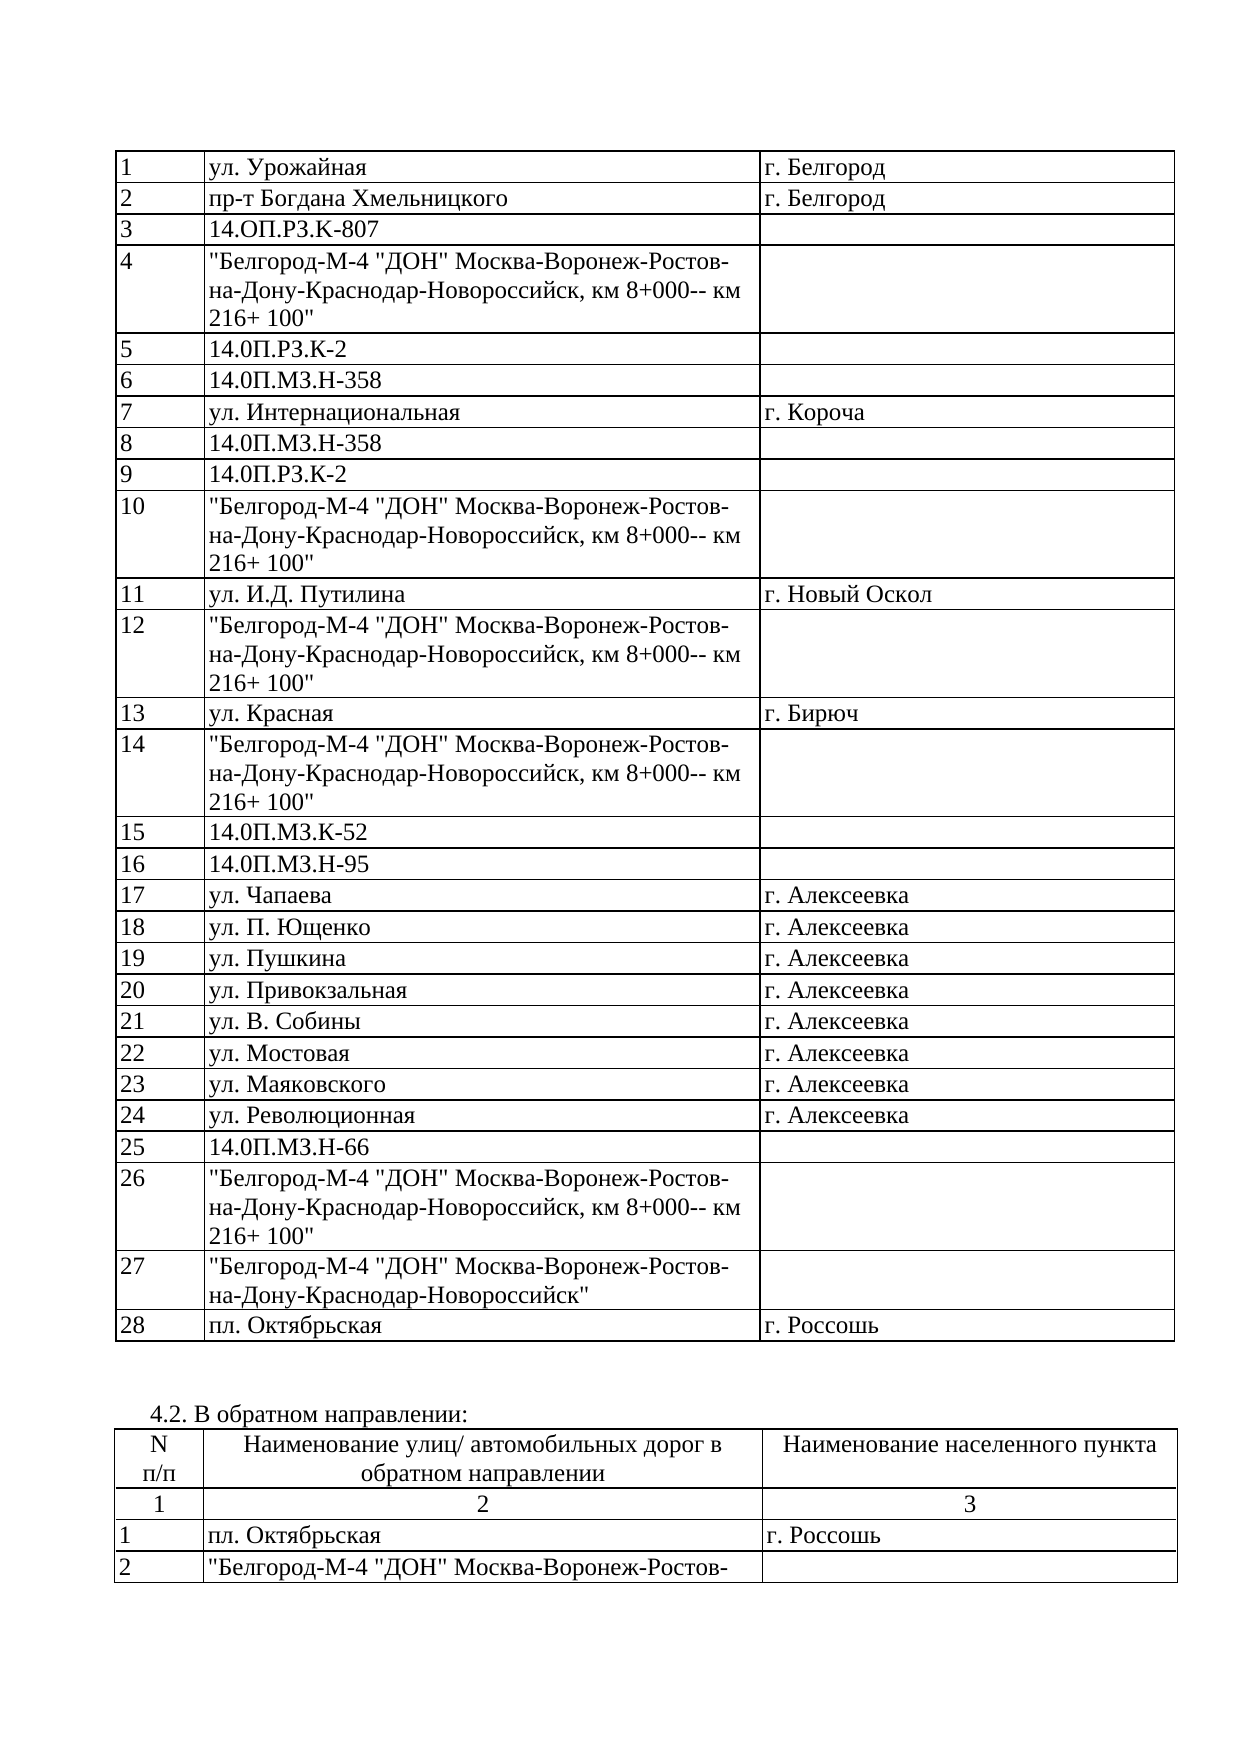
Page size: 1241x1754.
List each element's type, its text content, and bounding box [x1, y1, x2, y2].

table_cell 28 [117, 1310, 204, 1340]
table_header Наименование улиц/ автомобильных дорог в обратном направлении [204, 1430, 762, 1487]
table_cell [761, 491, 1174, 577]
table_cell [761, 365, 1174, 395]
table_cell 5 [117, 334, 204, 364]
table_cell пл. Октябрьская [204, 1520, 762, 1550]
table_cell 3 [117, 215, 204, 244]
table_cell 9 [117, 460, 204, 489]
table_cell ул. Интернациональная [205, 397, 759, 427]
table_cell 1 [117, 152, 204, 181]
table_cell ул. Мостовая [205, 1038, 759, 1067]
table_cell ул. Чапаева [205, 880, 759, 910]
table_cell 7 [117, 397, 204, 427]
table_cell пр-т Богдана Хмельницкого [205, 183, 759, 213]
table_cell 14.ОП.РЗ.K-807 [205, 215, 759, 244]
table_cell 14.0П.МЗ.Н-358 [205, 428, 759, 458]
table_cell 2 [117, 183, 204, 213]
table_cell [761, 610, 1174, 697]
table_cell 17 [117, 880, 204, 910]
table_cell 27 [117, 1251, 204, 1309]
table_cell 14.0П.РЗ.К-2 [205, 460, 759, 489]
table_header Наименование населенного пункта [763, 1430, 1177, 1487]
table_cell 25 [117, 1132, 204, 1162]
table_cell 2 [204, 1489, 762, 1518]
table_cell 24 [117, 1101, 204, 1130]
table_cell [761, 246, 1174, 332]
table_cell [763, 1550, 1177, 1581]
table_cell "Белгород-М-4 "ДОН" Москва-Воронеж-Ростов-на-Дону-Краснодар-Новороссийск, км 8+000-- км 216+ 100" [205, 246, 759, 332]
table_cell [761, 817, 1174, 847]
table_cell 13 [117, 698, 204, 728]
table_cell [761, 460, 1174, 489]
table_cell ул. П. Ющенко [205, 912, 759, 942]
table_cell г. Алексеевка [761, 1038, 1174, 1067]
table_cell [761, 1251, 1174, 1309]
table_cell 4 [117, 246, 204, 332]
table_cell г. Алексеевка [761, 943, 1174, 973]
table_cell ул. Красная [205, 698, 759, 728]
table_cell 23 [117, 1069, 204, 1099]
table_cell [761, 334, 1174, 364]
table_cell "Белгород-М-4 "ДОН" Москва-Воронеж-Ростов-на-Дону-Краснодар-Новороссийск, км 8+000-- км 216+ 100" [205, 610, 759, 697]
table_cell 6 [117, 365, 204, 395]
table_cell 14 [117, 730, 204, 816]
table_cell "Белгород-М-4 "ДОН" Москва-Воронеж-Ростов-на-Дону-Краснодар-Новороссийск, км 8+000-- км 216+ 100" [205, 491, 759, 577]
table_cell ул. Урожайная [205, 152, 759, 181]
table_cell 15 [117, 817, 204, 847]
table_cell "Белгород-М-4 "ДОН" Москва-Воронеж-Ростов-на-Дону-Краснодар-Новороссийск, км 8+000-- км 216+ 100" [205, 1163, 759, 1250]
table_cell ул. Революционная [205, 1101, 759, 1130]
table_cell [761, 215, 1174, 244]
table_cell г. Россошь [761, 1310, 1174, 1340]
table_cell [204, 1552, 762, 1581]
table_cell ул. Пушкина [205, 943, 759, 973]
table_cell 22 [117, 1038, 204, 1067]
table_cell г. Алексеевка [761, 880, 1174, 910]
table_cell "Белгород-М-4 "ДОН" Москва-Воронеж-Ростов-на-Дону-Краснодар-Новороссийск" [205, 1251, 759, 1309]
table_cell г. Алексеевка [761, 1101, 1174, 1130]
table_cell [761, 1163, 1174, 1250]
table_cell г. Белгород [761, 152, 1174, 181]
table_cell 12 [117, 610, 204, 697]
table_cell г. Алексеевка [761, 1069, 1174, 1099]
table_cell г. Алексеевка [761, 1006, 1174, 1036]
table_cell [761, 849, 1174, 879]
table_cell г. Белгород [761, 183, 1174, 213]
table_cell [761, 730, 1174, 816]
table_cell 20 [117, 975, 204, 1004]
table_cell "Белгород-М-4 "ДОН" Москва-Воронеж-Ростов-на-Дону-Краснодар-Новороссийск, км 8+000-- км 216+ 100" [205, 730, 759, 816]
table_cell 1 [115, 1520, 203, 1550]
table_cell ул. Привокзальная [205, 975, 759, 1004]
table_cell ул. В. Собины [205, 1006, 759, 1036]
table_cell г. Новый Оскол [761, 579, 1174, 609]
text 4.2. В обратном направлении: [150, 1399, 1090, 1428]
table_cell 14.0П.РЗ.К-2 [205, 334, 759, 364]
table_cell 18 [117, 912, 204, 942]
table_cell г. Бирюч [761, 698, 1174, 728]
table_cell [761, 1132, 1174, 1162]
table_cell 21 [117, 1006, 204, 1036]
table_cell ул. И.Д. Путилина [205, 579, 759, 609]
table_cell 26 [117, 1163, 204, 1250]
table_cell г. Короча [761, 397, 1174, 427]
table_cell 14.0П.МЗ.К-52 [205, 817, 759, 847]
table_cell г. Россошь [763, 1519, 1177, 1550]
table_cell 14.0П.МЗ.Н-66 [205, 1132, 759, 1162]
table_cell 11 [117, 579, 204, 609]
table_cell пл. Октябрьская [205, 1310, 759, 1340]
table_cell 2 [115, 1551, 203, 1581]
table_cell 1 [115, 1488, 203, 1518]
table_cell 14.0П.МЗ.Н-358 [205, 365, 759, 395]
table_cell 3 [763, 1487, 1177, 1518]
table_header N п/п [115, 1430, 203, 1487]
table_cell г. Алексеевка [761, 975, 1174, 1004]
table_cell [761, 428, 1174, 458]
table_cell ул. Маяковского [205, 1069, 759, 1099]
table_cell г. Алексеевка [761, 912, 1174, 942]
table_cell 8 [117, 428, 204, 458]
table_cell 10 [117, 491, 204, 577]
table_cell 16 [117, 849, 204, 879]
table_cell 14.0П.МЗ.Н-95 [205, 849, 759, 879]
table_cell 19 [117, 943, 204, 973]
